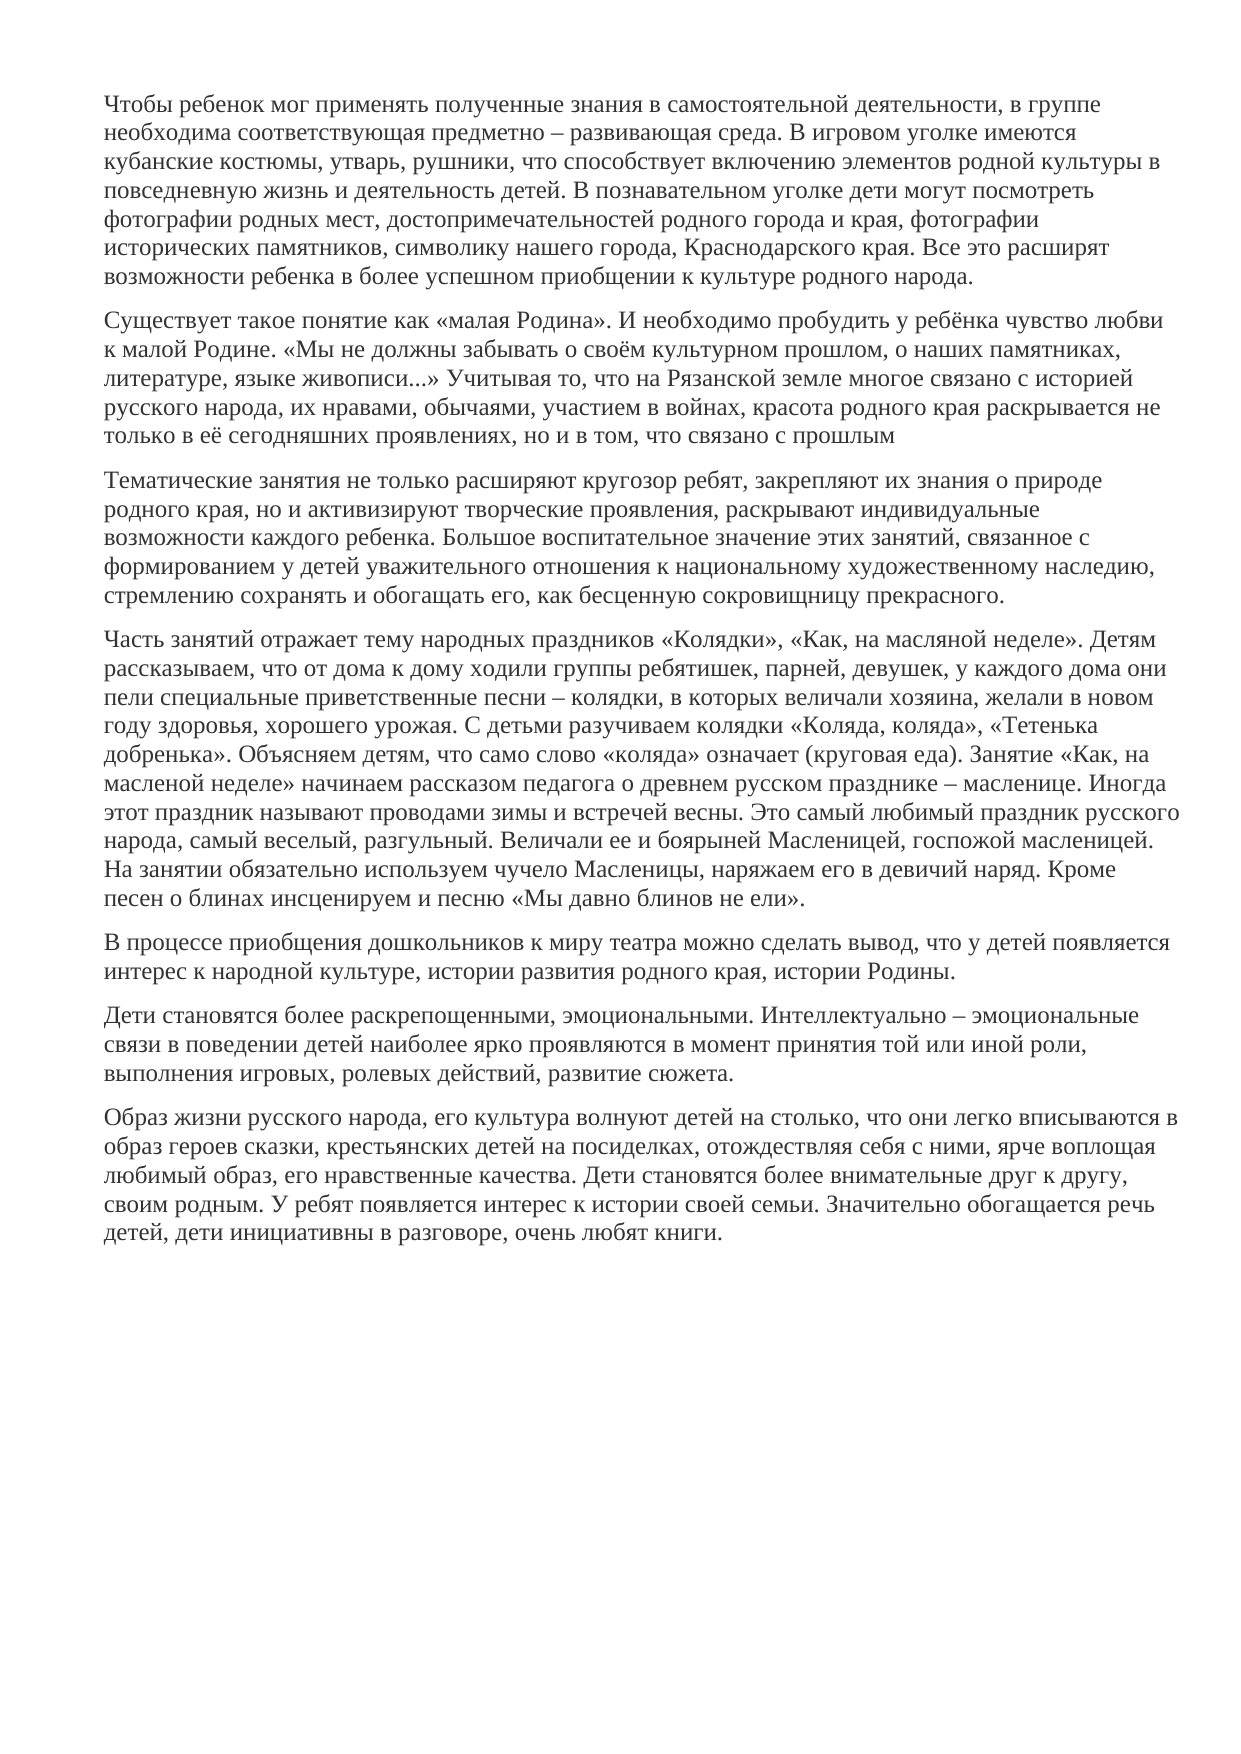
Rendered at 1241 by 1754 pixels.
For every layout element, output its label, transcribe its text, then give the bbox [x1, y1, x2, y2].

text Чтобы ребенок мог применять полученные знания в самостоятельной деятельности, в группе необходима соответствующая предметно – развивающая среда. В игровом уголке имеются кубанские костюмы, утварь, рушники, что способствует включению элементов родной культуры в повседневную жизнь и деятельность детей. В познавательном уголке дети могут посмотреть фотографии родных мест, достопримечательностей родного города и края, фотографии исторических памятников, символику нашего города, Краснодарского края. Все это расширят возможности ребенка в более успешном приобщении к культуре родного народа. [103, 89, 1181, 290]
text Тематические занятия не только расширяют кругозор ребят, закрепляют их знания о природе родного края, но и активизируют творческие проявления, раскрывают индивидуальные возможности каждого ребенка. Большое воспитательное значение этих занятий, связанное с формированием у детей уважительного отношения к национальному художественному наследию, стремлению сохранять и обогащать его, как бесценную сокровищницу прекрасного. [103, 465, 1181, 609]
text В процессе приобщения дошкольников к миру театра можно сделать вывод, что у детей появляется интерес к народной культуре, истории развития родного края, истории Родины. [103, 927, 1181, 985]
text Образ жизни русского народа, его культура волнуют детей на столько, что они легко вписываются в образ героев сказки, крестьянских детей на посиделках, отождествляя себя с ними, ярче воплощая любимый образ, его нравственные качества. Дети становятся более внимательные друг к другу, своим родным. У ребят появляется интерес к истории своей семьи. Значительно обогащается речь детей, дети инициативны в разговоре, очень любят книги. [103, 1102, 1181, 1246]
text Существует такое понятие как «малая Родина». И необходимо пробудить у ребёнка чувство любви к малой Родине. «Мы не должны забывать о своём культурном прошлом, о наших памятниках, литературе, языке живописи...» Учитывая то, что на Рязанской земле многое связано с историей русского народа, их нравами, обычаями, участием в войнах, красота родного края раскрывается не только в её сегодняшних проявлениях, но и в том, что связано с прошлым [103, 306, 1181, 449]
text Часть занятий отражает тему народных праздников «Колядки», «Как, на масляной неделе». Детям рассказываем, что от дома к дому ходили группы ребятишек, парней, девушек, у каждого дома они пели специальные приветственные песни – колядки, в которых величали хозяина, желали в новом году здоровья, хорошего урожая. С детьми разучиваем колядки «Коляда, коляда», «Тетенька добренька». Объясняем детям, что само слово «коляда» означает (круговая еда). Занятие «Как, на масленой неделе» начинаем рассказом педагога о древнем русском празднике – масленице. Иногда этот праздник называют проводами зимы и встречей весны. Это самый любимый праздник русского народа, самый веселый, разгульный. Величали ее и боярыней Масленицей, госпожой масленицей. На занятии обязательно используем чучело Масленицы, наряжаем его в девичий наряд. Кроме песен о блинах инсценируем и песню «Мы давно блинов не ели». [103, 624, 1181, 912]
text Дети становятся более раскрепощенными, эмоциональными. Интеллектуально – эмоциональные связи в поведении детей наиболее ярко проявляются в момент принятия той или иной роли, выполнения игровых, ролевых действий, развитие сюжета. [103, 1001, 1181, 1087]
